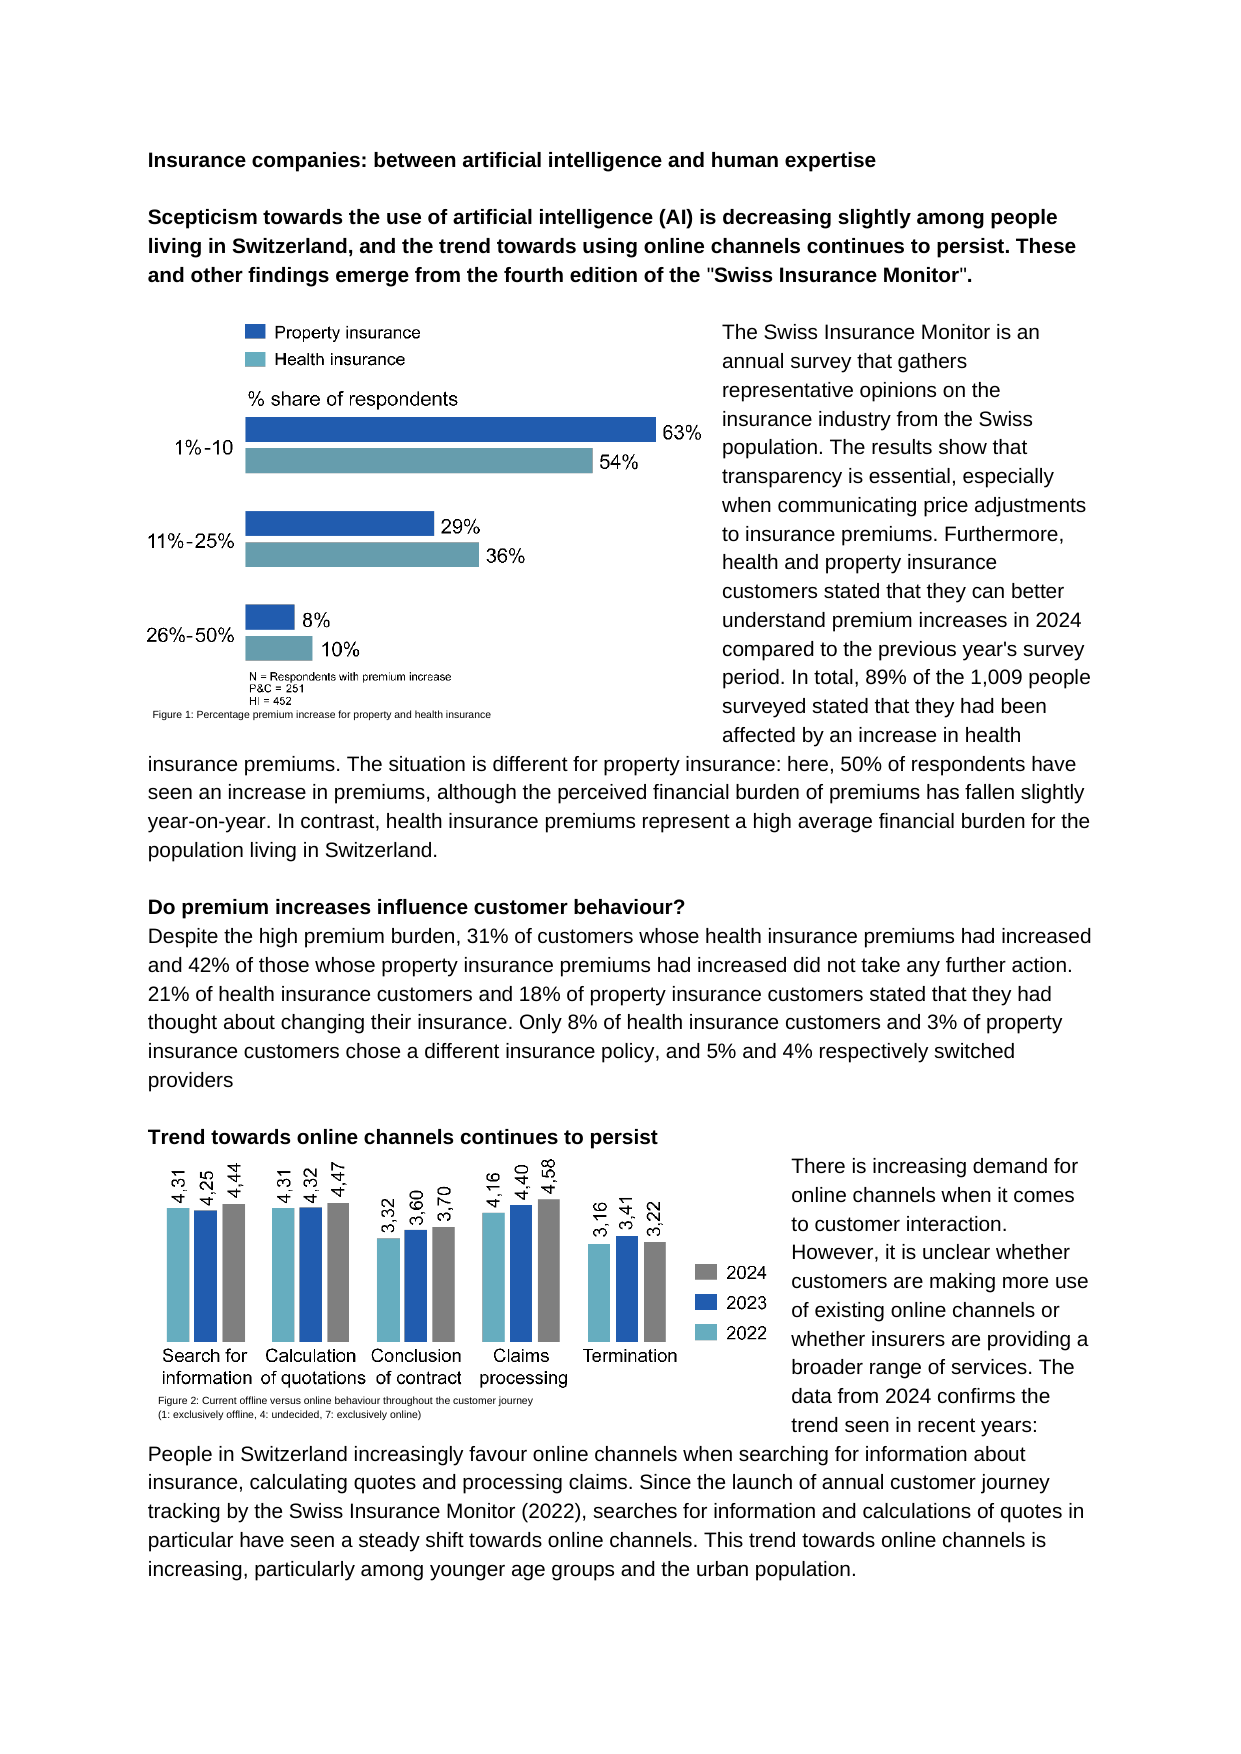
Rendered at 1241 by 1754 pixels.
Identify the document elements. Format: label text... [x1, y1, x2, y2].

text Trend towards online channels continues to persist [148, 1125, 1093, 1149]
text Despite the high premium burden, 31% of customers whose health insurance premiums had increased and 42% of those whose property insurance premiums had increased did not take any further action. 21% of health insurance customers and 18% of property insurance customers stated that they had thought about changing their insurance. Only 8% of health insurance customers and 3% of property insurance customers chose a different insurance policy, and 5% and 4% respectively switched providers [148, 924, 1093, 1092]
text Insurance companies: between artificial intelligence and human expertise [148, 148, 1093, 172]
text Scepticism towards the use of artificial intelligence (AI) is decreasing slightly among people living in Switzerland, and the trend towards using online channels continues to persist. These and other findings emerge from the fourth edition of the "Swiss Insurance Monitor". [148, 205, 1093, 287]
picture [146, 1159, 767, 1391]
text Do premium increases influence customer behaviour? [148, 895, 1093, 919]
picture [146, 323, 702, 708]
